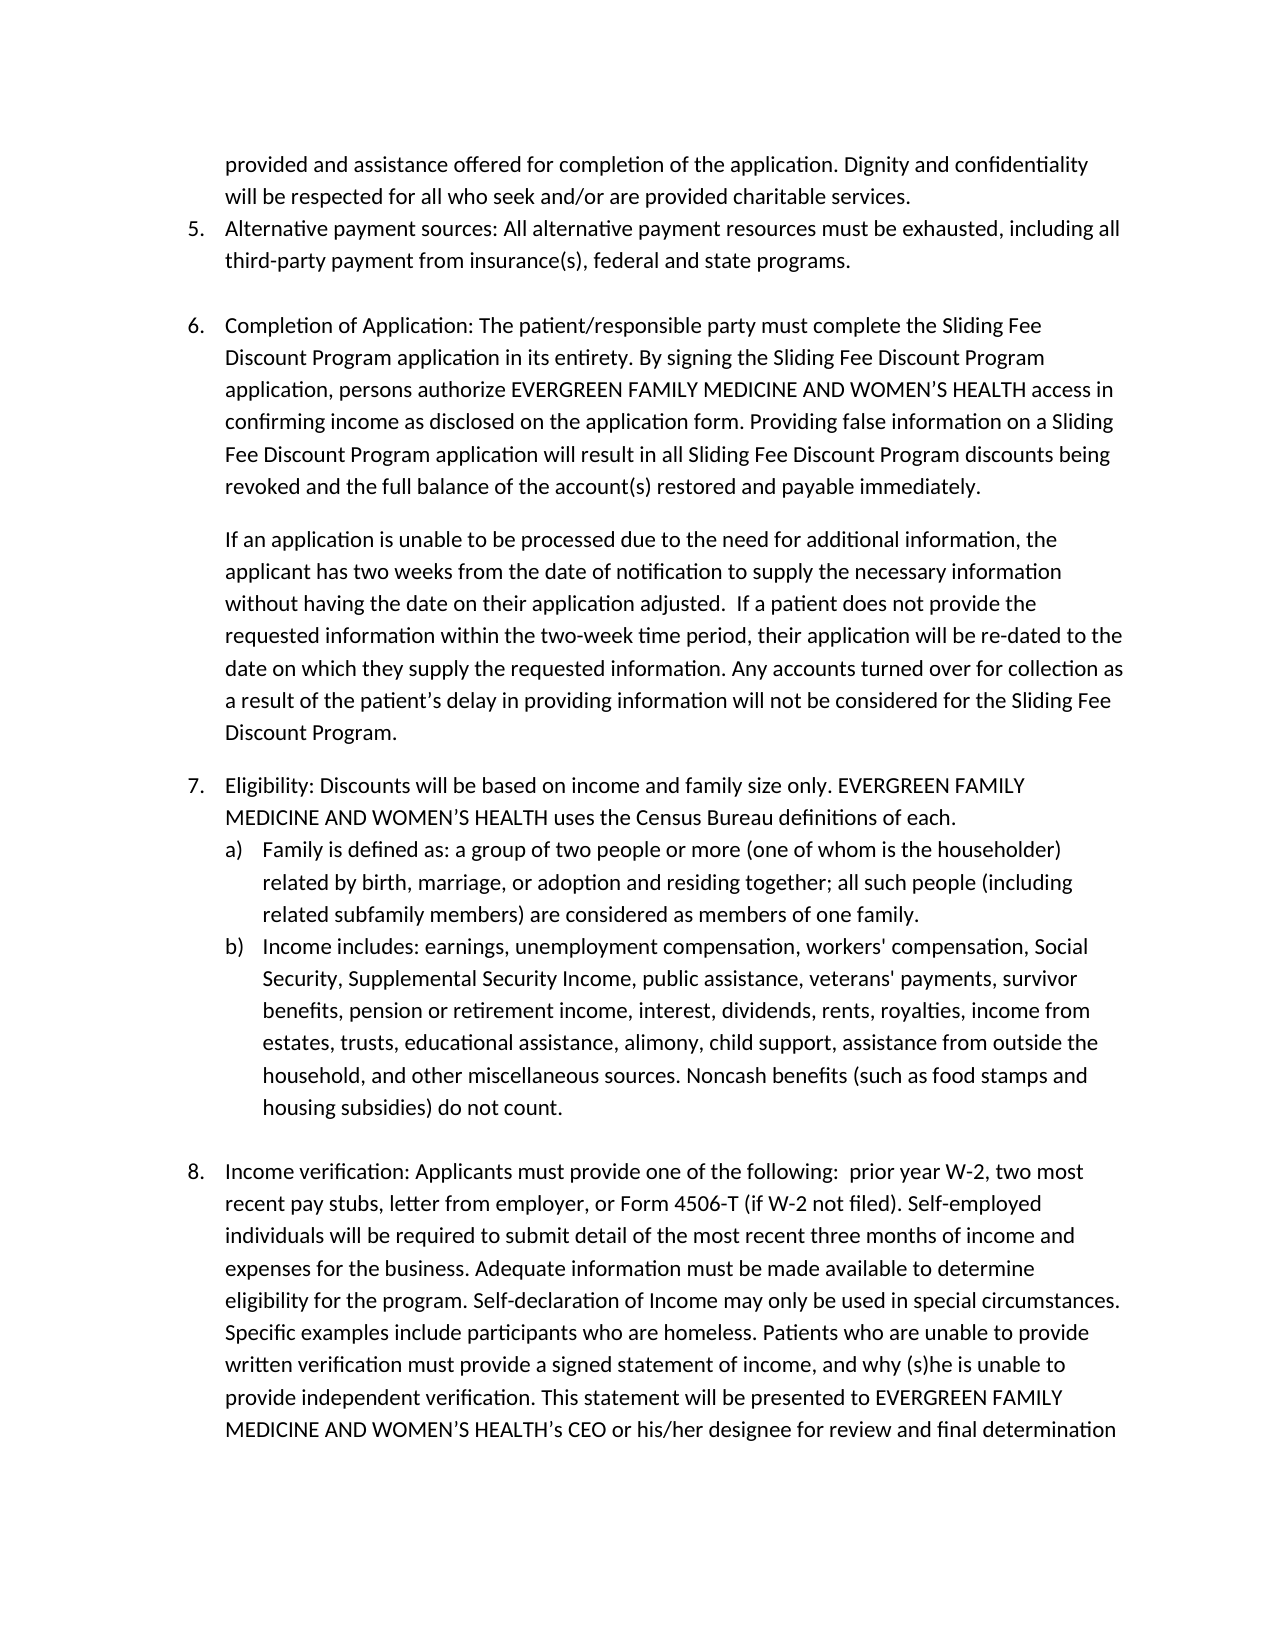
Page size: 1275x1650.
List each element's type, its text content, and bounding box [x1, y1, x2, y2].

list Eligibility: Discounts will be based on income and family size only. EVERGREEN FAMILY MEDICINE AND WOMEN’S HEALTH uses the Census Bureau definitions of each. [187, 771, 1125, 831]
list Family is defined as: a group of two people or more (one of whom is the householder) related by birth, marriage, or adoption and residing together; all such people (including related subfamily members) are considered as members of one family. [225, 835, 1125, 928]
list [187, 1157, 1125, 1443]
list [187, 150, 1125, 210]
list Alternative payment sources: All alternative payment resources must be exhausted, including all third-party payment from insurance(s), federal and state programs. [187, 214, 1125, 274]
list Income includes: earnings, unemployment compensation, workers' compensation, Social Security, Supplemental Security Income, public assistance, veterans' payments, survivor benefits, pension or retirement income, interest, dividends, rents, royalties, income from estates, trusts, educational assistance, alimony, child support, assistance from outside the household, and other miscellaneous sources. Noncash benefits (such as food stamps and housing subsidies) do not count. [225, 932, 1125, 1121]
text If an application is unable to be processed due to the need for additional information, the applicant has two weeks from the date of notification to supply the necessary information without having the date on their application adjusted. If a patient does not provide the requested information within the two-week time period, their application will be re-dated to the date on which they supply the requested information. Any accounts turned over for collection as a result of the patient’s delay in providing information will not be considered for the Sliding Fee Discount Program. [225, 525, 1125, 746]
list Completion of Application: The patient/responsible party must complete the Sliding Fee Discount Program application in its entirety. By signing the Sliding Fee Discount Program application, persons authorize EVERGREEN FAMILY MEDICINE AND WOMEN’S HEALTH access in confirming income as disclosed on the application form. Providing false information on a Sliding Fee Discount Program application will result in all Sliding Fee Discount Program discounts being revoked and the full balance of the account(s) restored and payable immediately. [187, 311, 1125, 500]
